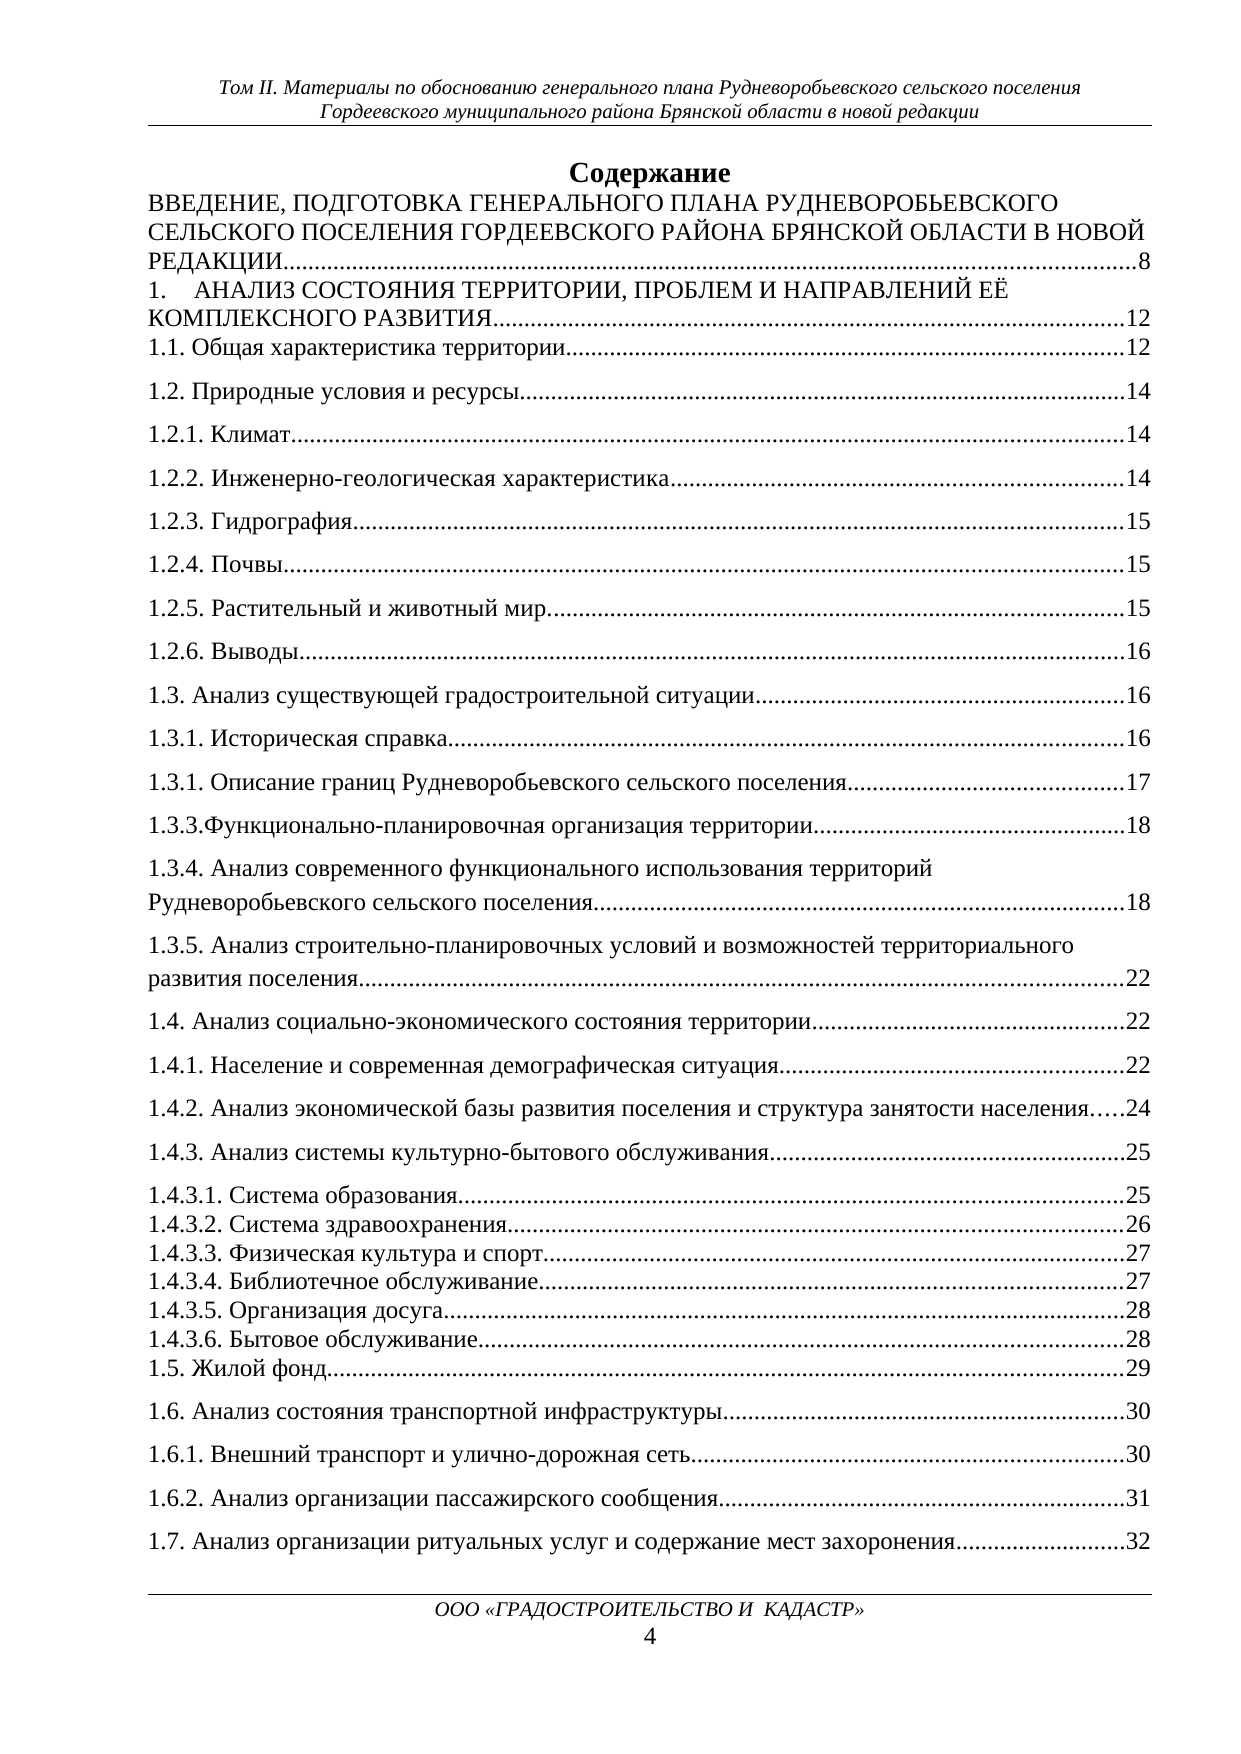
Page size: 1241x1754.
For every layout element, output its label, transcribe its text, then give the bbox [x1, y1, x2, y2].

text 1.2.3. Гидрография 15 [148, 506, 1152, 535]
text Содержание [148, 155, 1152, 188]
text 1.2.5. Растительный и животный мир. 15 [148, 593, 1152, 622]
text 1.4.3.5. Организация досуга 28 [148, 1295, 1152, 1324]
text 1.6.1. Внешний транспорт и улично-дорожная сеть 30 [148, 1439, 1152, 1468]
text 1.6. Анализ состояния транспортной инфраструктуры 30 [148, 1396, 1152, 1425]
text 1. Анализ состояния территории, проблем и направлений её комплексного развития 12 [148, 275, 1152, 332]
text 1.2.6. Выводы 16 [148, 636, 1152, 665]
text 1.2.4. Почвы 15 [148, 549, 1152, 578]
text 1.3.4. Анализ современного функционального использования территорий Рудневоробьевского сельского поселения 18 [148, 853, 1152, 915]
text 1.3.5. Анализ строительно-планировочных условий и возможностей территориального развития поселения 22 [148, 930, 1152, 992]
text 1.4.3. Анализ системы культурно-бытового обслуживания 25 [148, 1137, 1152, 1166]
text 1.4. Анализ социально-экономического состояния территории 22 [148, 1006, 1152, 1035]
text 1.1. Общая характеристика территории 12 [148, 332, 1152, 361]
text 1.4.3.3. Физическая культура и спорт 27 [148, 1238, 1152, 1266]
text 1.3.1. Описание границ Рудневоробьевского сельского поселения 17 [148, 767, 1152, 795]
text 1.6.2. Анализ организации пассажирского сообщения 31 [148, 1483, 1152, 1512]
text 1.4.3.2. Система здравоохранения 26 [148, 1209, 1152, 1238]
text 1.3.1. Историческая справка 16 [148, 723, 1152, 752]
text 1.4.3.6. Бытовое обслуживание 28 [148, 1324, 1152, 1353]
text 1.3. Анализ существующей градостроительной ситуации 16 [148, 680, 1152, 708]
text 1.2.2. Инженерно-геологическая характеристика 14 [148, 463, 1152, 491]
text 1.4.1. Население и современная демографическая ситуация 22 [148, 1050, 1152, 1079]
text 1.4.3.4. Библиотечное обслуживание 27 [148, 1266, 1152, 1295]
text 1.4.2. Анализ экономической базы развития поселения и структура занятости населения 24 [148, 1093, 1152, 1122]
text 1.2.1. Климат 14 [148, 419, 1152, 448]
text 1.3.3.Функционально-планировочная организация территории 18 [148, 810, 1152, 839]
text 1.4.3.1. Система образования 25 [148, 1180, 1152, 1209]
text 1.5. Жилой фонд 29 [148, 1353, 1152, 1381]
text 1.7. Анализ организации ритуальных услуг и содержание мест захоронения 32 [148, 1526, 1152, 1555]
text 1.2. Природные условия и ресурсы 14 [148, 376, 1152, 404]
text Введение, подготовка генерального плана Рудневоробьевского сельского поселения Гордеевского района Брянской области в новой редакции 8 [148, 188, 1152, 275]
